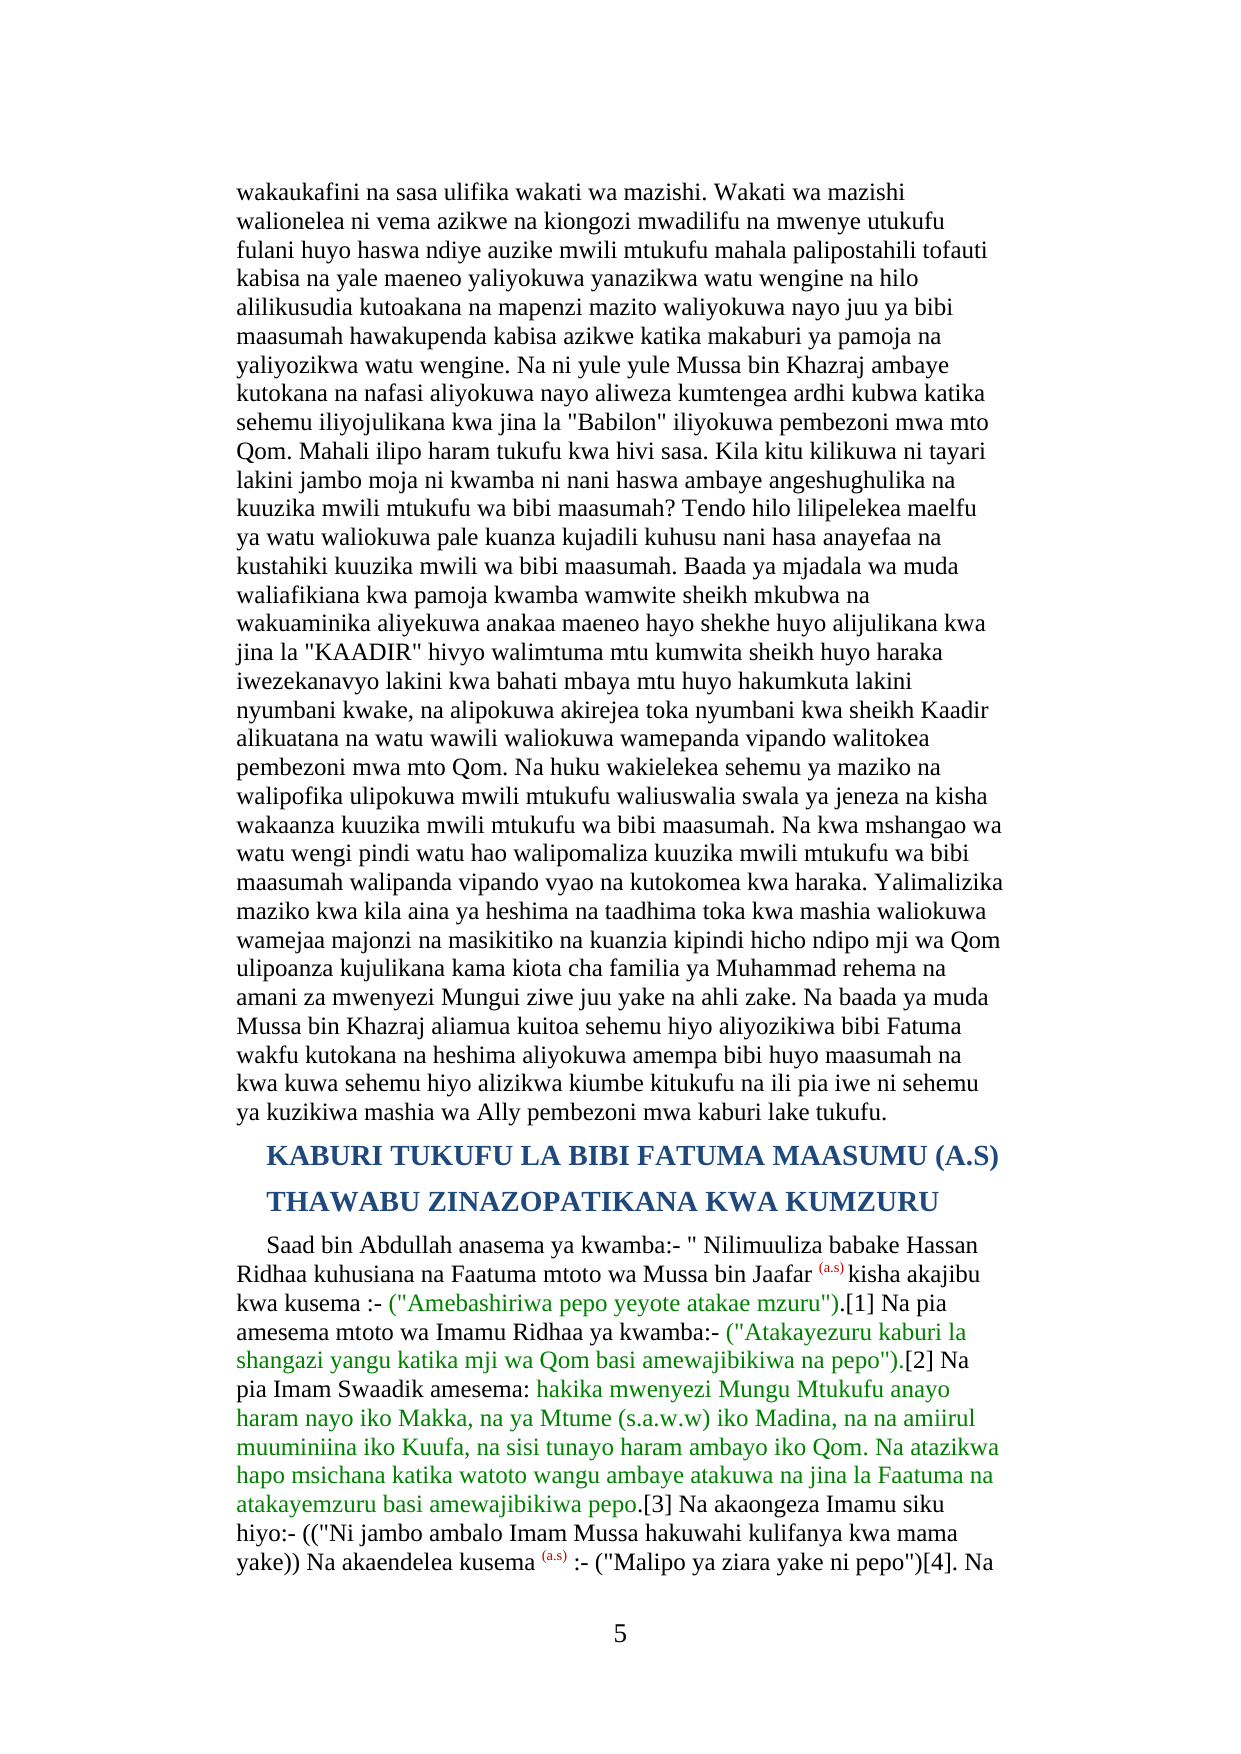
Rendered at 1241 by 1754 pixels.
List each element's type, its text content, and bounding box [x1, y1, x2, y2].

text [236, 1231, 1004, 1576]
subtitle KABURI TUKUFU LA BIBI FATUMA MAASUMU (A.S) [236, 1138, 1004, 1172]
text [236, 177, 1004, 1126]
subtitle THAWABU ZINAZOPATIKANA KWA KUMZURU [236, 1184, 1004, 1218]
